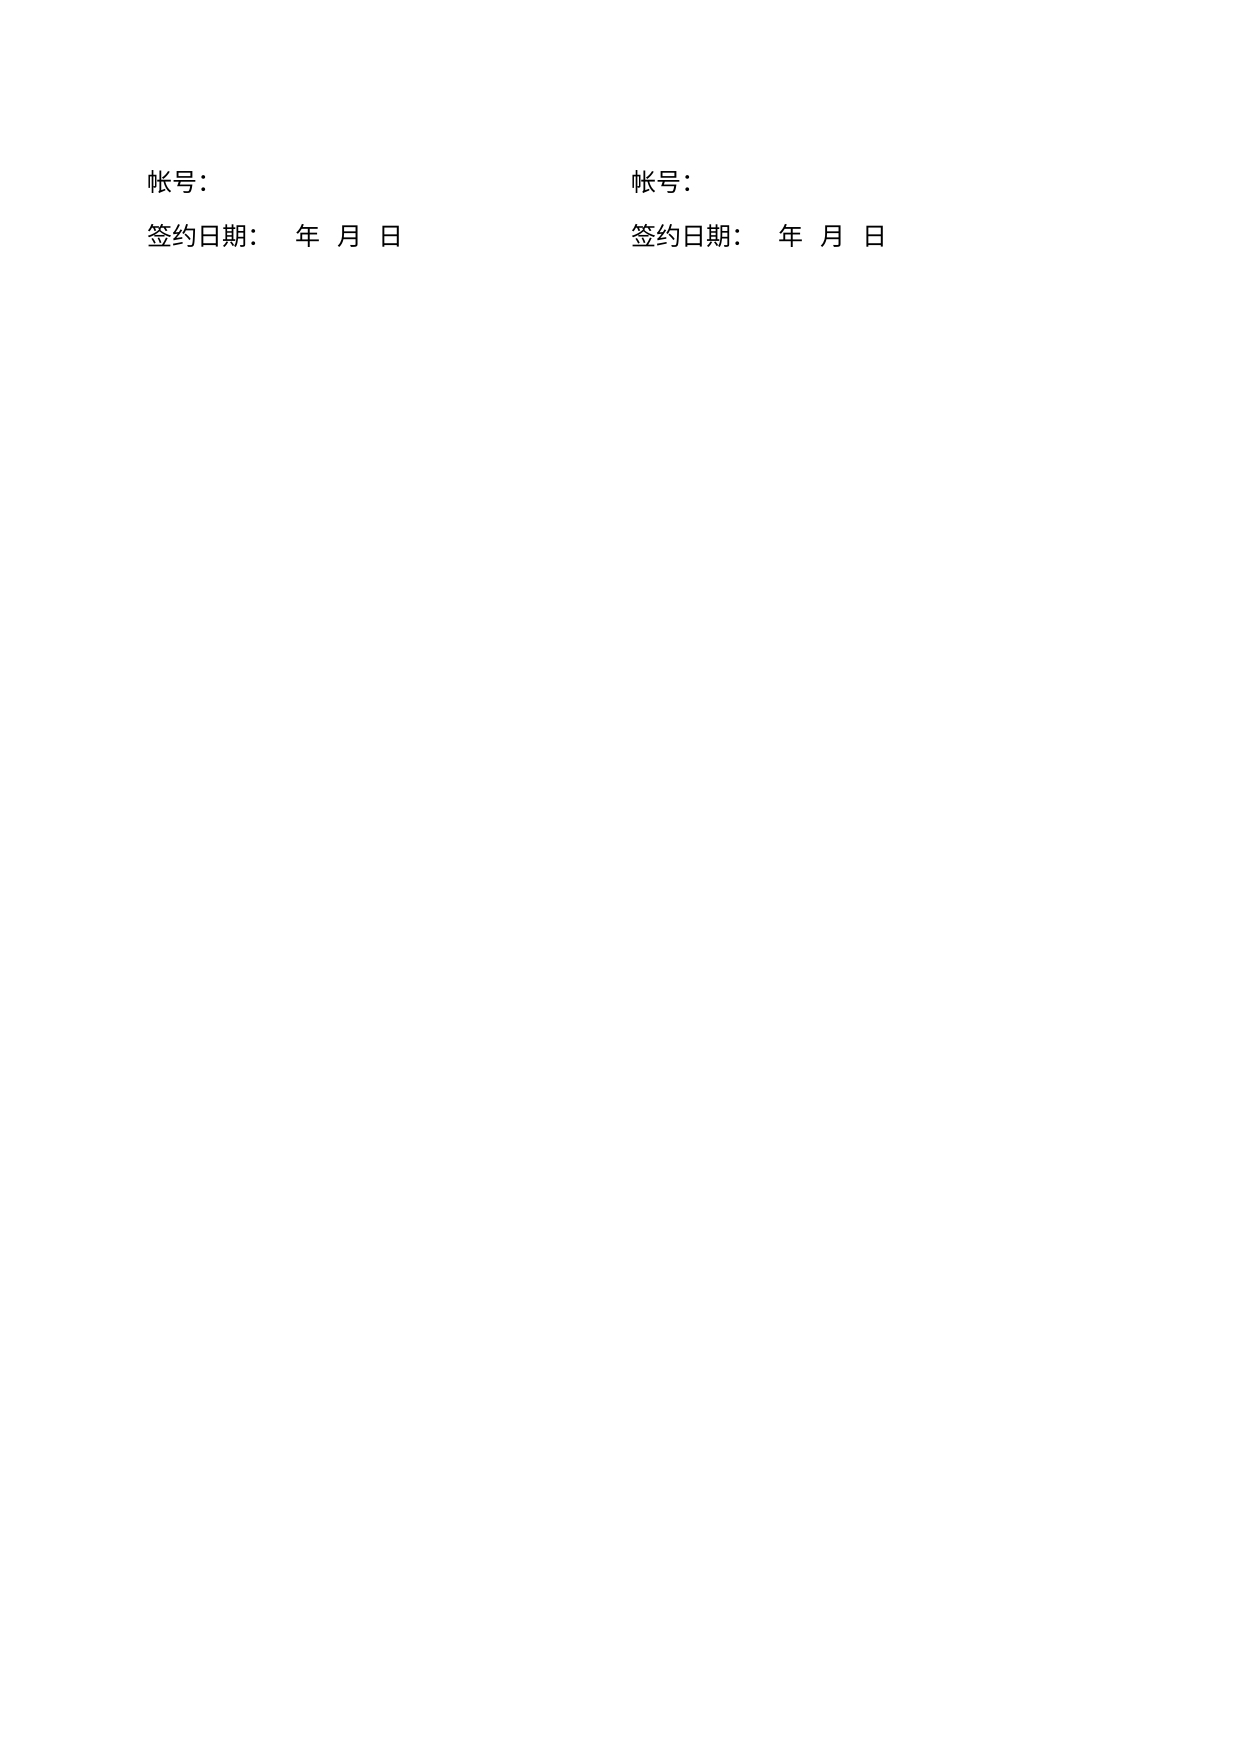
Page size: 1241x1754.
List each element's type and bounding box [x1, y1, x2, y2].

table_header [136, 162, 620, 265]
table_header [620, 162, 1104, 265]
